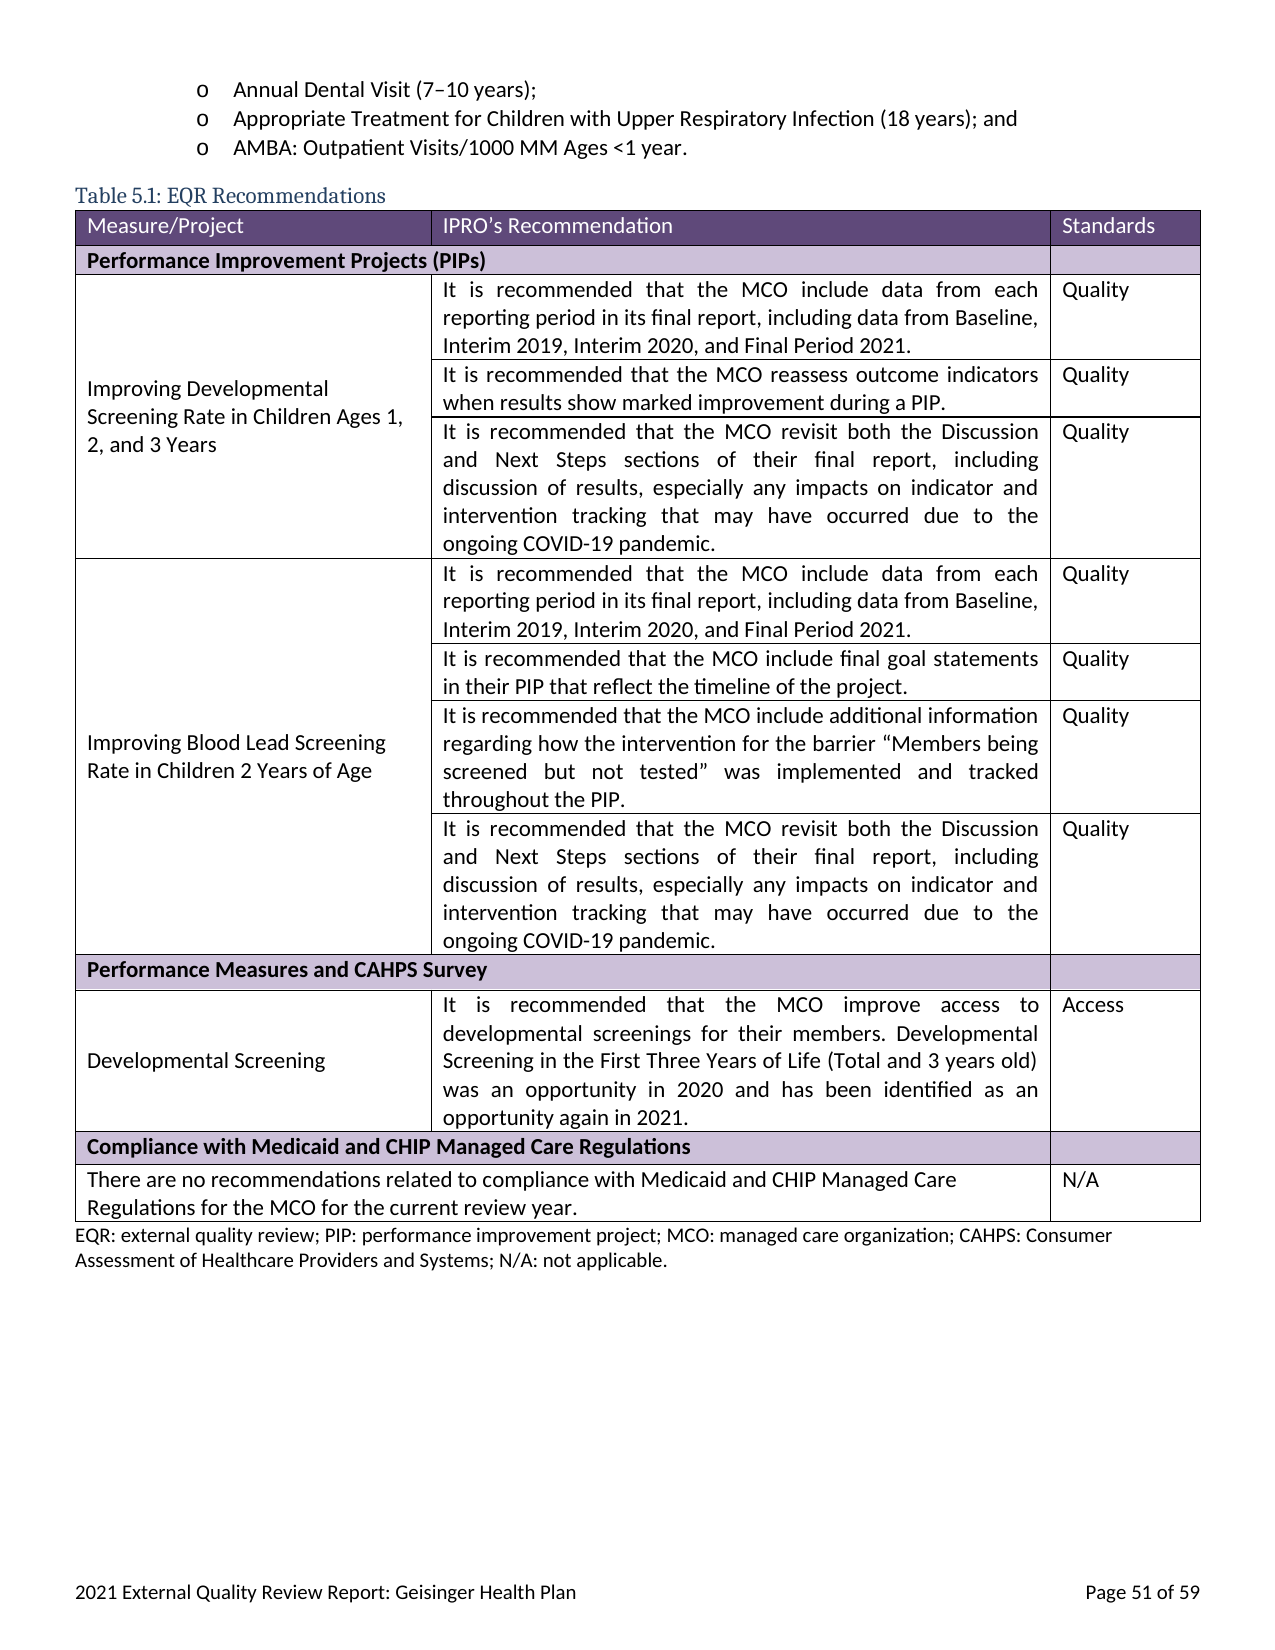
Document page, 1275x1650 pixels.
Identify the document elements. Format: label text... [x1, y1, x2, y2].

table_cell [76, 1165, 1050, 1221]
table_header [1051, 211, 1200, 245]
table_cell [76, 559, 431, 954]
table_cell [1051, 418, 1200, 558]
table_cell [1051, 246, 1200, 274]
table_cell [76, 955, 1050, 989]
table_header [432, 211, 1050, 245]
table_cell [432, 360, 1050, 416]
list Annual Dental Visit (7–10 years); [196, 75, 1200, 104]
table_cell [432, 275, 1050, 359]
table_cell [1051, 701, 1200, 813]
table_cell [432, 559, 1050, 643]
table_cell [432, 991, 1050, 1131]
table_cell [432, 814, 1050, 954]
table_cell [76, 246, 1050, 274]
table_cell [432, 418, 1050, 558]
list AMBA: Outpatient Visits/1000 MM Ages <1 year. [196, 133, 1200, 162]
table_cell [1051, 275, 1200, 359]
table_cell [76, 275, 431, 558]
text EQR: external quality review; PIP: performance improvement project; MCO: managed care organization; CAHPS: Consumer Assessment of Healthcare Providers and Systems; N/A: not applicable. [75, 1222, 1200, 1273]
list Appropriate Treatment for Children with Upper Respiratory Infection (18 years); and [196, 104, 1200, 133]
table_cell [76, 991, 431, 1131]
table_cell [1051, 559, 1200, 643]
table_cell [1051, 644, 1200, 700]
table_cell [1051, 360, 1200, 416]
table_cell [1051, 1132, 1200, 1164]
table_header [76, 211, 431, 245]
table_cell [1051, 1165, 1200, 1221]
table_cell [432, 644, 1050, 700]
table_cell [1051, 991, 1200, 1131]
subtitle Table 5.1: EQR Recommendations [75, 183, 1200, 210]
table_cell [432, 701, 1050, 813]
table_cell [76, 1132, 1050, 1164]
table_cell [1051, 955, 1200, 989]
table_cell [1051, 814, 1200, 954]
